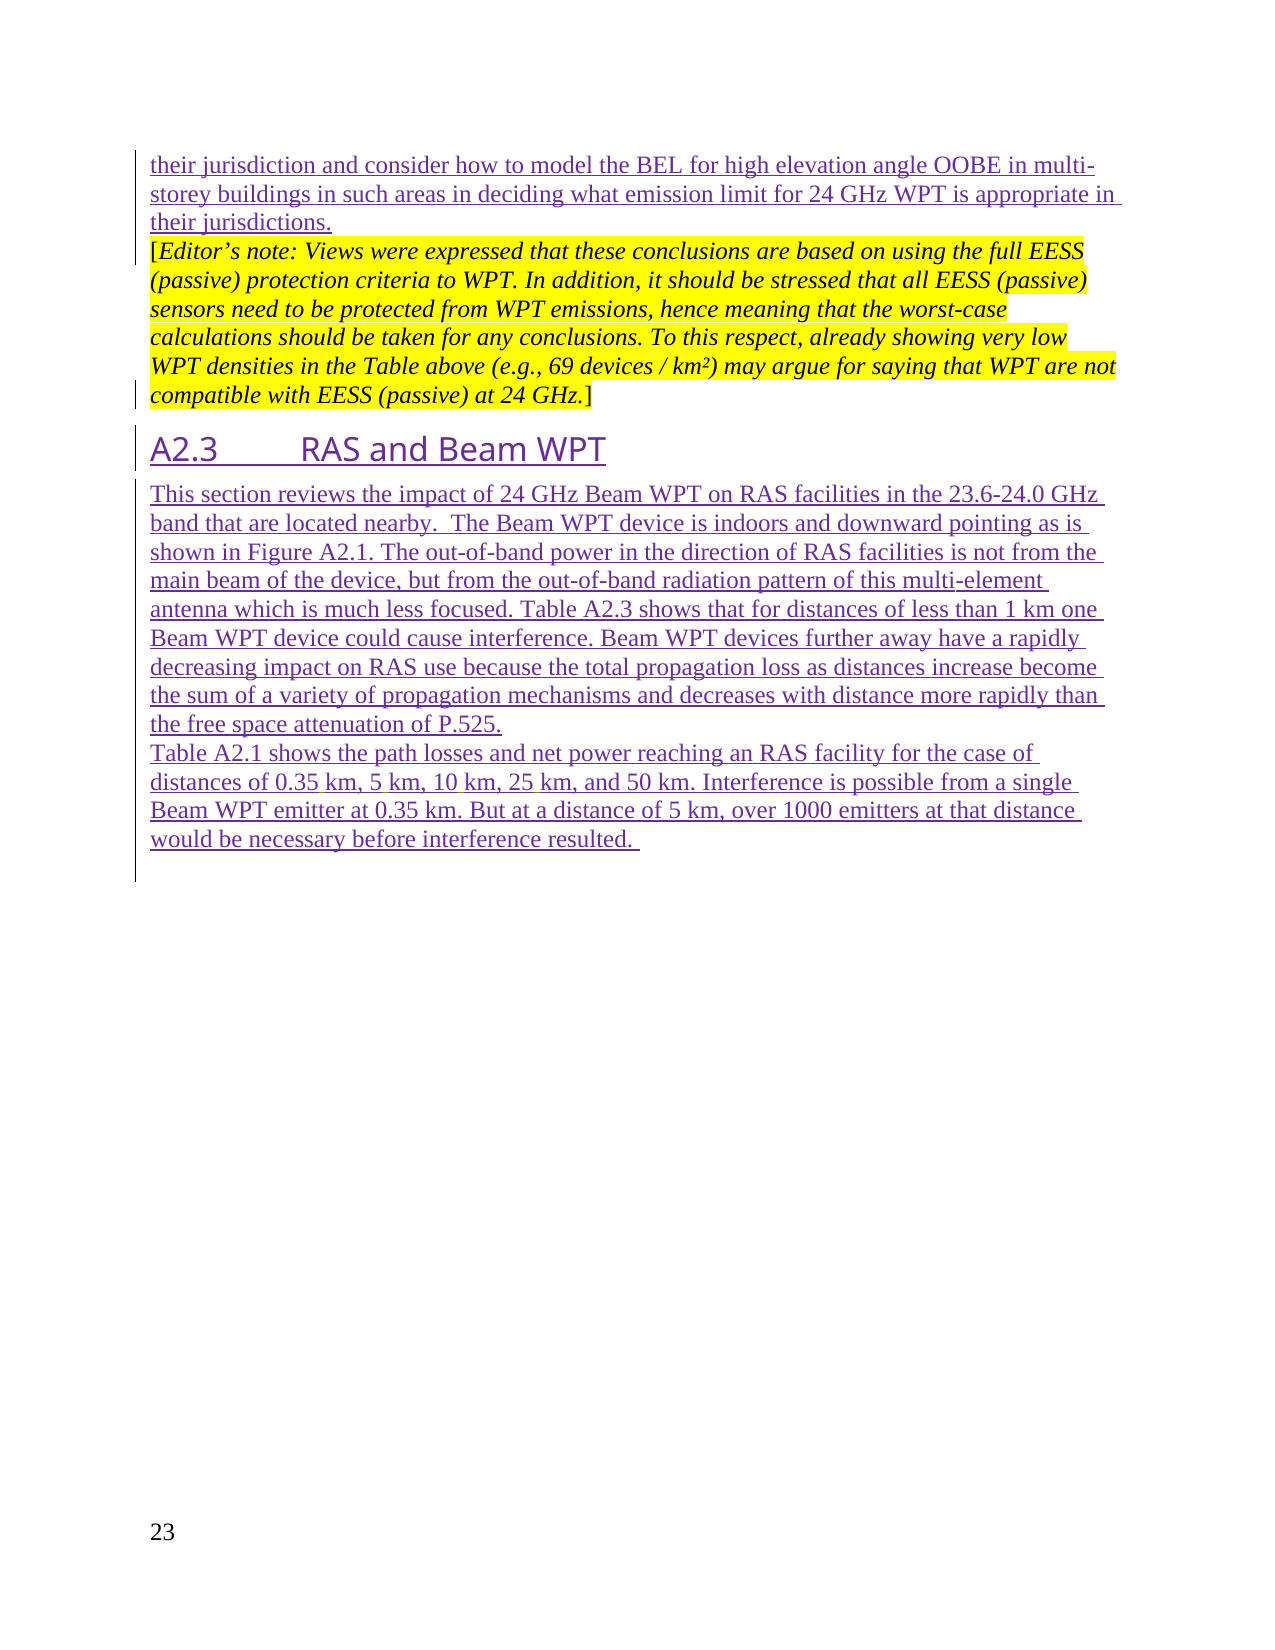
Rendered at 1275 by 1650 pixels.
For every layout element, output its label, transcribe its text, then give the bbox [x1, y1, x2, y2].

text [Editor’s note: Views were expressed that these conclusions are based on using the full EESS (passive) protection criteria to WPT. In addition, it should be stressed that all EESS (passive) sensors need to be protected from WPT emissions, hence meaning that the worst-case calculations should be taken for any conclusions. To this respect, already showing very low WPT densities in the Table above (e.g., 69 devices / km²) may argue for saying that WPT are not compatible with EESS (passive) at 24 GHz.] [150, 236, 1125, 409]
